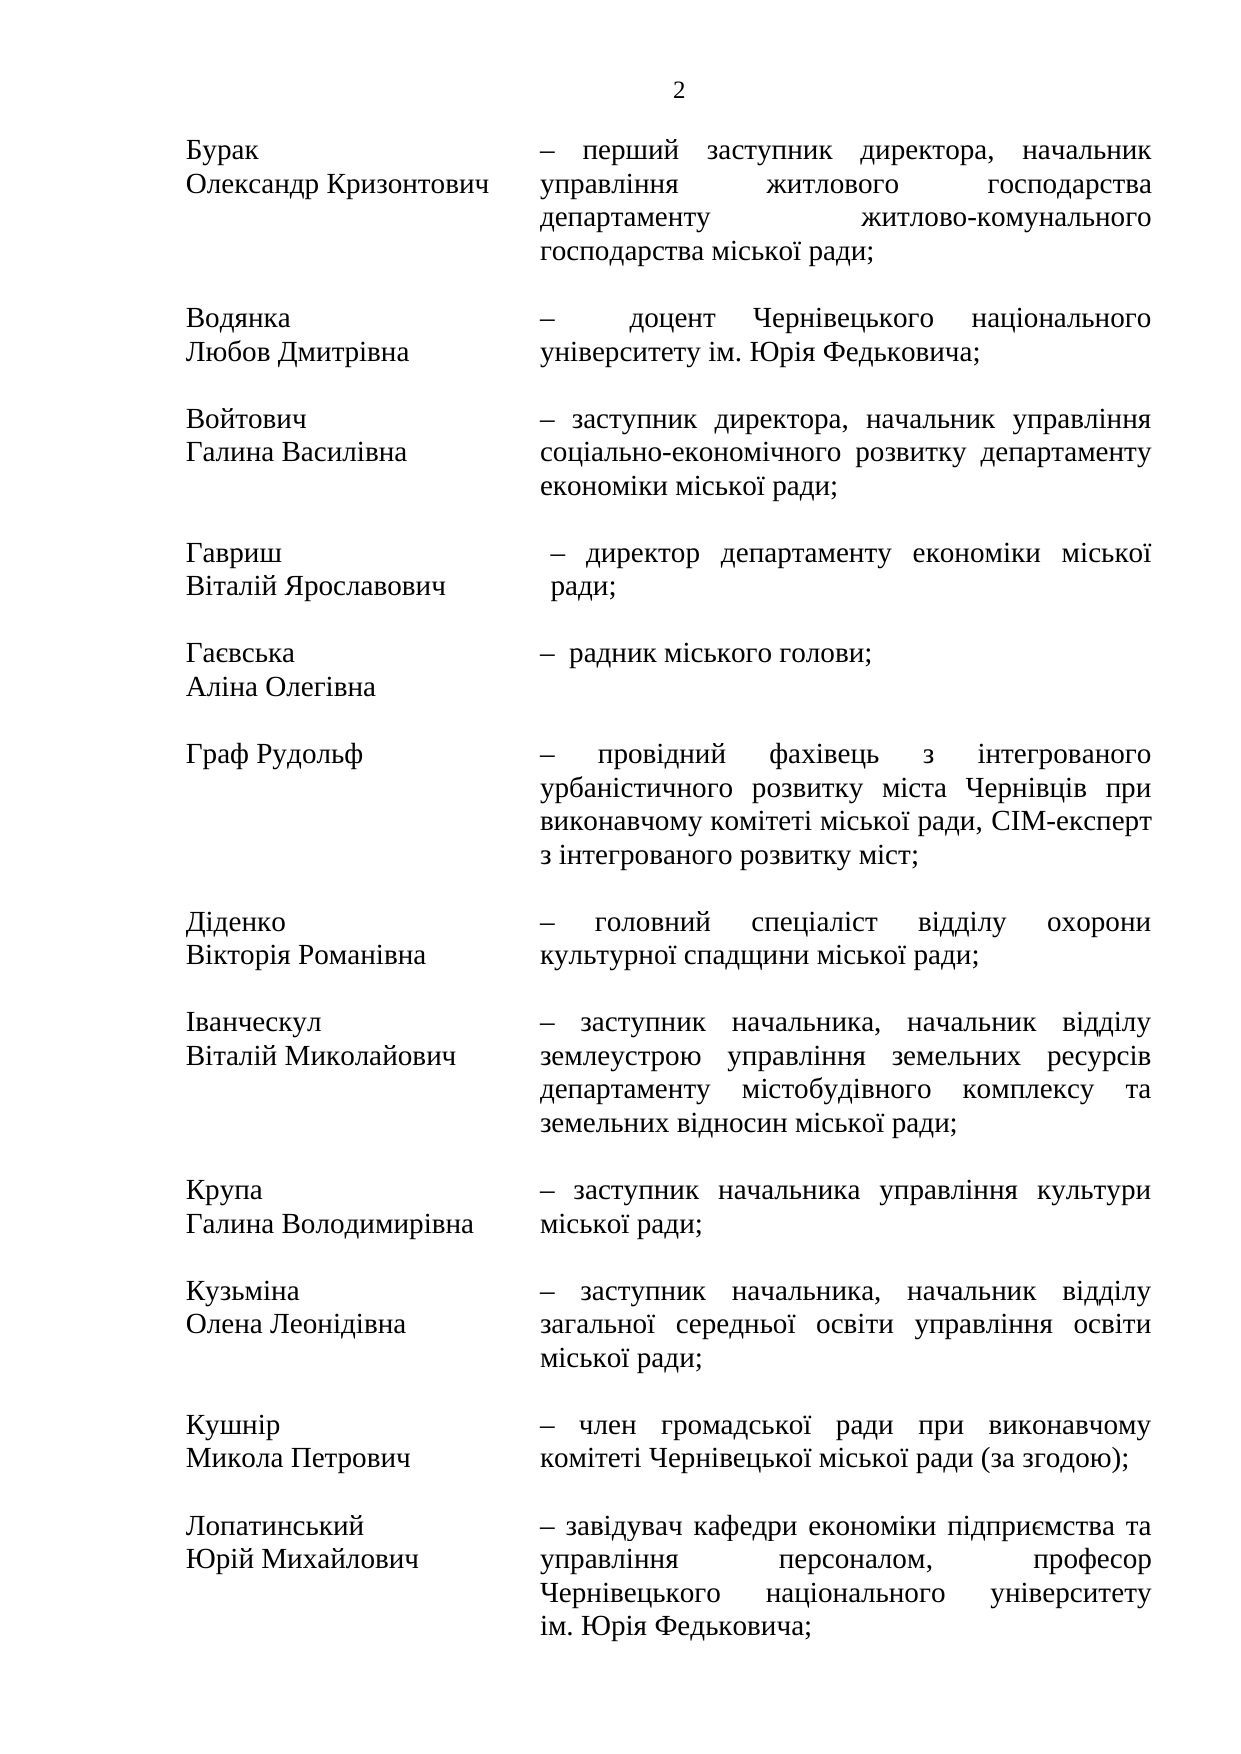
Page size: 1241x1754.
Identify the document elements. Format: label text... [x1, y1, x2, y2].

table_cell Крупа Галина Володимирівна [181, 1172, 536, 1273]
table_cell – провідний фахівець з інтегрованого урбаністичного розвитку міста Чернівців при виконавчому комітеті міської ради, СІМ-експерт з інтегрованого розвитку міст; [536, 736, 1156, 904]
table_cell – заступник начальника, начальник відділу загальної середньої освіти управління освіти міської ради; [536, 1273, 1156, 1407]
table_cell Водянка Любов Дмитрівна Войтович Галина Василівна Гавриш Віталій Ярославович Гаєвська Аліна Олегівна [181, 300, 536, 736]
table_cell – заступник начальника управління культури міської ради; [536, 1172, 1156, 1273]
table_cell Граф Рудольф [181, 736, 536, 904]
table_cell – доцент Чернівецького національного університету ім. Юрія Федьковича; – заступник директора, начальник управління соціально-економічного розвитку департаменту економіки міської ради; – директор департаменту економіки міської ради; – радник міського голови; [536, 300, 1156, 736]
table_cell Кузьміна Олена Леонідівна [181, 1273, 536, 1407]
table_cell Кушнір Микола Петрович [181, 1407, 536, 1508]
table_cell Діденко Вікторія Романівна [181, 904, 536, 1004]
table_cell Бурак Олександр Кризонтович [181, 133, 536, 300]
table_cell – головний спеціаліст відділу охорони культурної спадщини міської ради; [536, 904, 1156, 1004]
table_cell – завідувач кафедри економіки підприємства та управління персоналом, професор Чернівецького національного університету ім. Юрія Федьковича; [536, 1508, 1156, 1642]
table_cell – перший заступник директора, начальник управління житлового господарства департаменту житлово-комунального господарства міської ради; [536, 133, 1156, 300]
table_cell – член громадської ради при виконавчому комітеті Чернівецької міської ради (за згодою); [536, 1407, 1156, 1508]
table_cell Іванческул Віталій Миколайович [181, 1005, 536, 1172]
table_cell – заступник начальника, начальник відділу землеустрою управління земельних ресурсів департаменту містобудівного комплексу та земельних відносин міської ради; [536, 1005, 1156, 1172]
table_cell Лопатинський Юрій Михайлович [181, 1508, 536, 1642]
